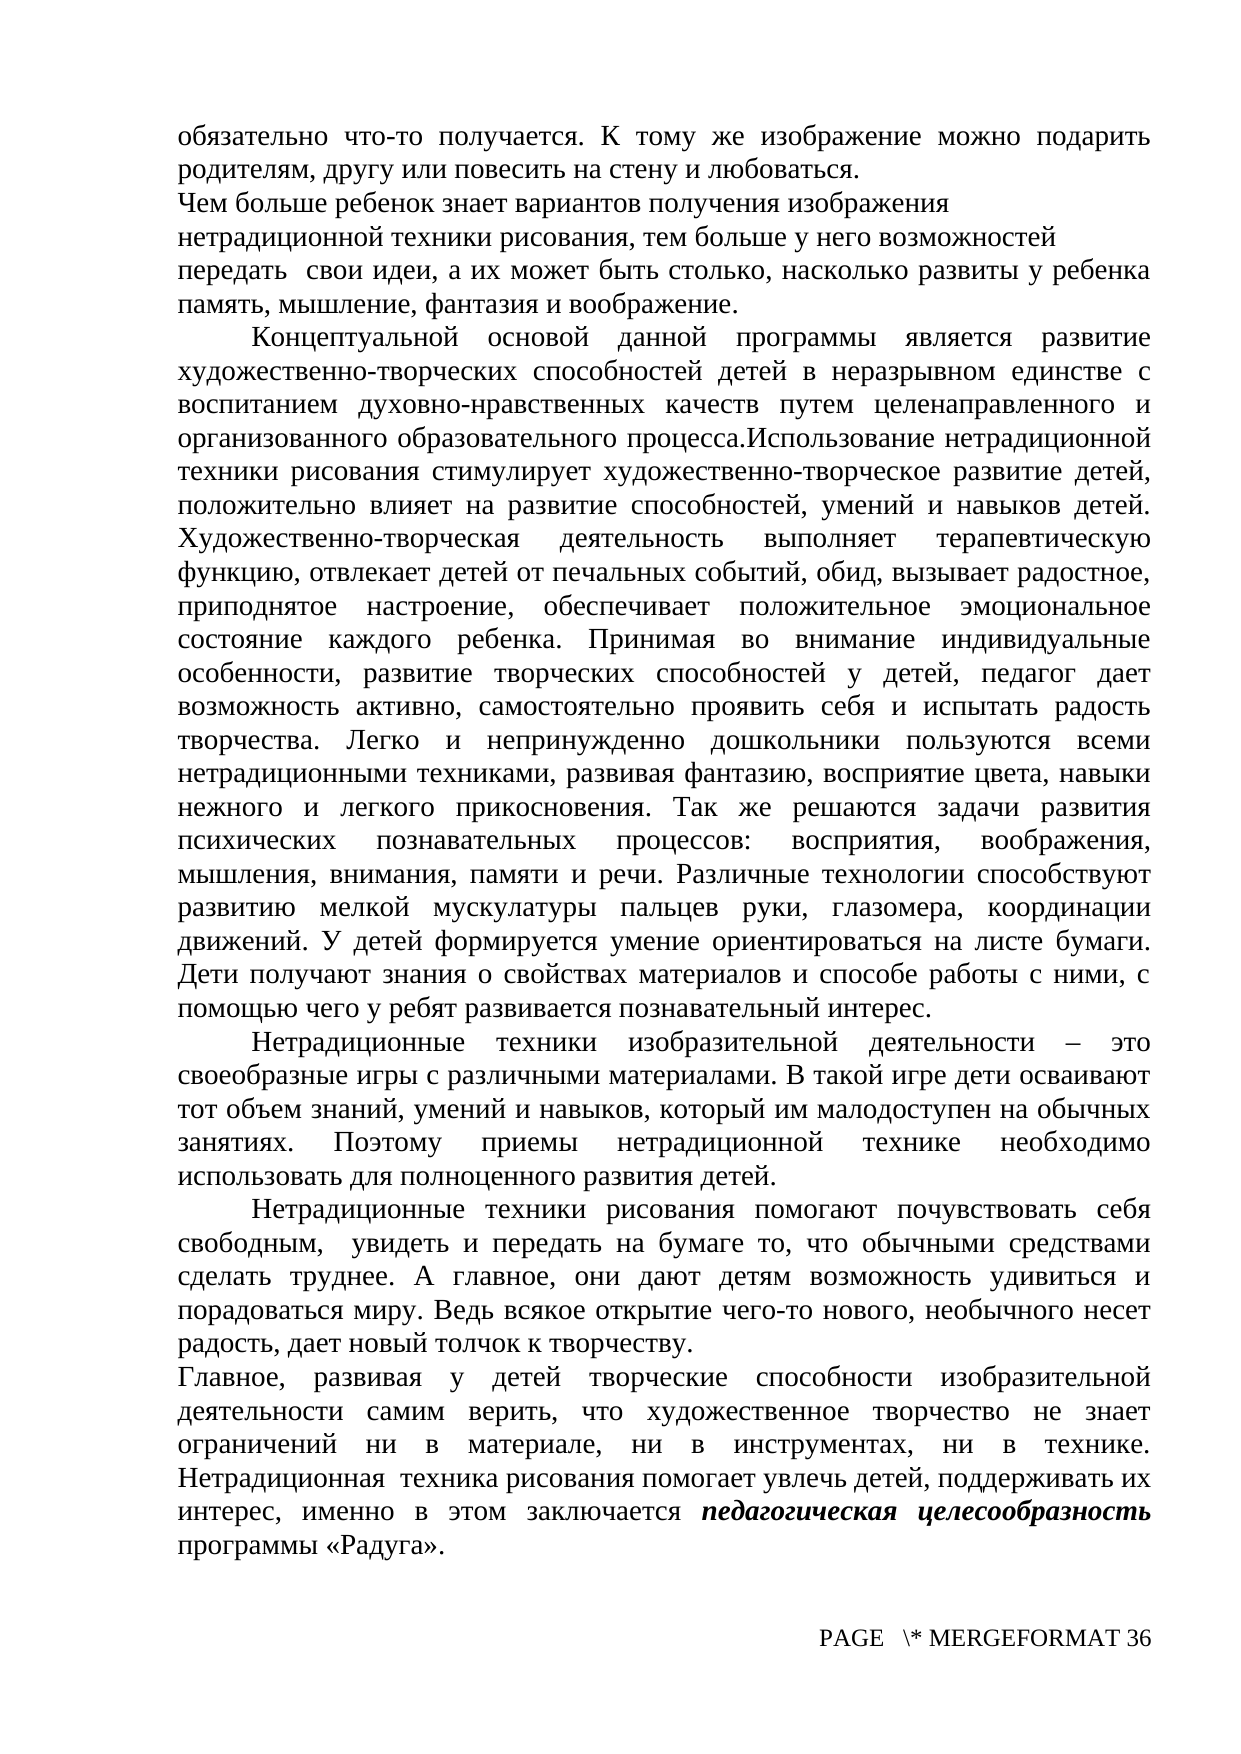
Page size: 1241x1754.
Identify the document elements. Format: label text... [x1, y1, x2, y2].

text Главное, развивая у детей творческие способности изобразительной деятельности самим верить, что художественное творчество не знает ограничений ни в материале, ни в инструментах, ни в технике. Нетрадиционная техника рисования помогает увлечь детей, поддерживать их интерес, именно в этом заключается педагогическая целесообразность программы «Радуга». [177, 1359, 1152, 1560]
text Нетрадиционные техники рисования помогают почувствовать себя свободным, увидеть и передать на бумаге то, что обычными средствами сделать труднее. А главное, они дают детям возможность удивиться и порадоваться миру. Ведь всякое открытие чего-то нового, необычного несет радость, дает новый толчок к творчеству. [177, 1191, 1152, 1359]
text Концептуальной основой данной программы является развитие художественно-творческих способностей детей в неразрывном единстве с воспитанием духовно-нравственных качеств путем целенаправленного и организованного образовательного процесса.Использование нетрадиционной техники рисования стимулирует художественно-творческое развитие детей, положительно влияет на развитие способностей, умений и навыков детей. Художественно-творческая деятельность выполняет терапевтическую функцию, отвлекает детей от печальных событий, обид, вызывает радостное, приподнятое настроение, обеспечивает положительное эмоциональное состояние каждого ребенка. Принимая во внимание индивидуальные особенности, развитие творческих способностей у детей, педагог дает возможность активно, самостоятельно проявить себя и испытать радость творчества. Легко и непринужденно дошкольники пользуются всеми нетрадиционными техниками, развивая фантазию, восприятие цвета, навыки нежного и легкого прикосновения. Так же решаются задачи развития психических познавательных процессов: восприятия, воображения, мышления, внимания, памяти и речи. Различные технологии способствуют развитию мелкой мускулатуры пальцев руки, глазомера, координации движений. У детей формируется умение ориентироваться на листе бумаги. Дети получают знания о свойствах материалов и способе работы с ними, с помощью чего у ребят развивается познавательный интерес. [177, 319, 1152, 1024]
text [177, 118, 1152, 185]
text Чем больше ребенок знает вариантов получения изображения нетрадиционной техники рисования, тем больше у него возможностей [177, 185, 1152, 252]
text Нетрадиционные техники изобразительной деятельности – это своеобразные игры с различными материалами. В такой игре дети осваивают тот объем знаний, умений и навыков, который им малодоступен на обычных занятиях. Поэтому приемы нетрадиционной технике необходимо использовать для полноценного развития детей. [177, 1024, 1152, 1191]
text передать свои идеи, а их может быть столько, насколько развиты у ребенка память, мышление, фантазия и воображение. [177, 252, 1152, 319]
